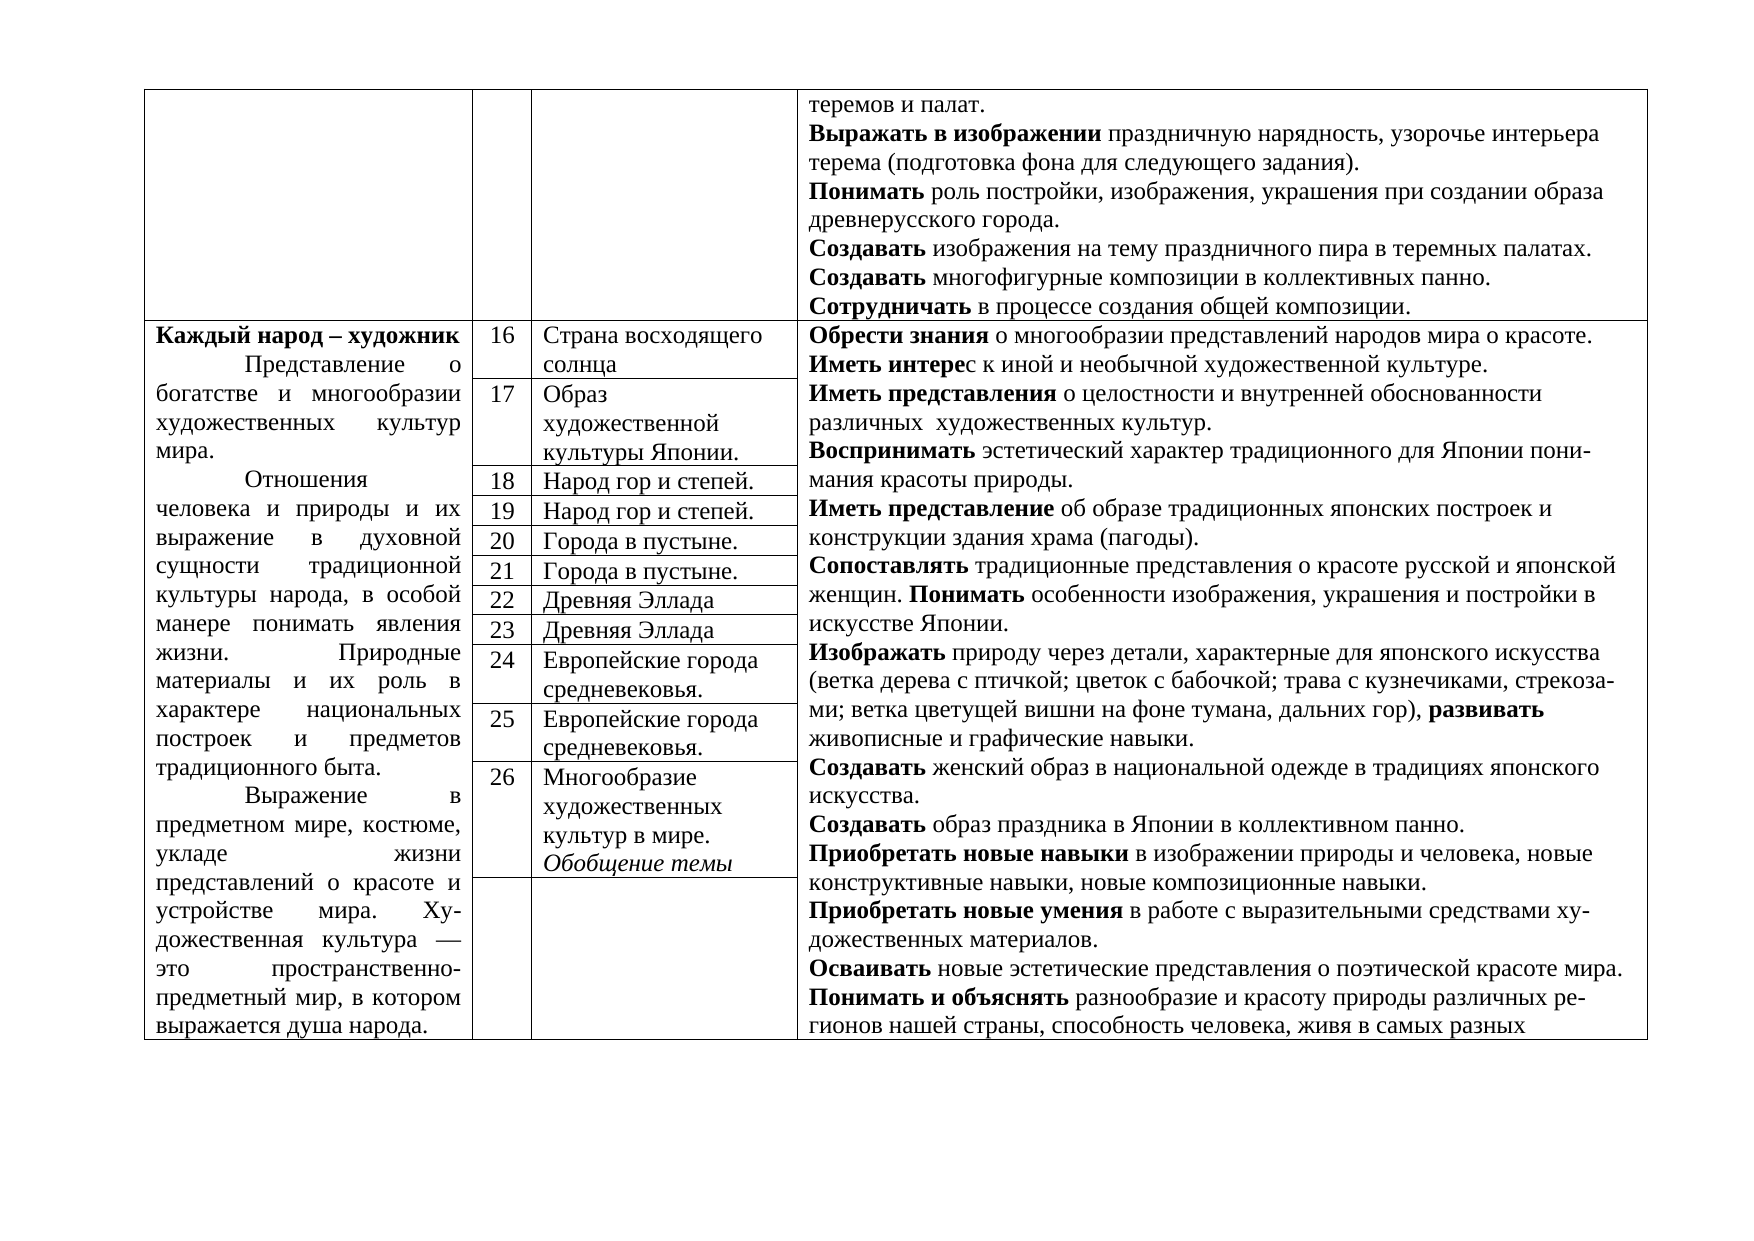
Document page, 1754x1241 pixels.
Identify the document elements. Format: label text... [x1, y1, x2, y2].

table_cell Многообразие художественных культур в мире. Обобщение темы [532, 762, 797, 877]
table_cell [532, 90, 797, 319]
table_cell [473, 878, 531, 1039]
table_cell Обрести знания о многообразии представлений народов мира о красоте. Иметь интерес к иной и необычной художественной культуре. Иметь представления о целостности и внутренней обоснованности различных художественных культур. Воспринимать эстетический характер традиционного для Японии понимания красоты природы. Иметь представление об образе традиционных японских построек и конструкции здания храма (пагоды). Сопоставлять традиционные представления о красоте русской и японской женщин. Понимать особенности изображения, украшения и постройки в искусстве Японии. Изображать природу через детали, характерные для японского искусства (ветка дерева с птичкой; цветок с бабочкой; трава с кузнечиками, стрекозами; ветка цветущей вишни на фоне тумана, дальних гор), развивать живописные и графические навыки. Создавать женский образ в национальной одежде в традициях японского искусства. Создавать образ праздника в Японии в коллективном панно. Приобретать новые навыки в изображении природы и человека, новые конструктивные навыки, новые композиционные навыки. Приобретать новые умения в работе с выразительными средствами художественных материалов. Осваивать новые эстетические представления о поэтической красоте мира. Понимать и объяснять разнообразие и красоту природы различных регионов нашей страны, способность человека, живя в самых разных природных условиях, создавать свою самобытную художественную культуру. Изображать сцены жизни людей в степи и в горах, передавать красоту пустых пространств и величия горного пейзажа. Овладевать живописными навыка ми в процессе создания самостоятельной творческой работы. Характеризовать особенности художественной культуры Средней Азии. Объяснять связь архитектурных построек с особенностями природы и природных материалов. Создавать образ древнего среднеазиатского города. Овладевать навыками конструирования из бумаги и орнаментальной графики. Эстетически воспринимать произведения искусства Древней Греции, выражать свое отношение к ним. Уметь отличать древнегреческие скульптурные и архитектурные произведения. Уметь характеризовать отличительные черты и конструктивные элементы древнегреческого храма, изменение образа при изменении пропорций постройки. Моделировать из бумаги конструкцию греческих храмов. Осваивать основы конструкции, соотношение основных пропорций фигуры человека. Изображать олимпийских спортсменов (фигуры в движении) и участников праздничного шествия (фигуры в традиционных одеждах). Создавать коллективные панно на тему древнегреческих праздников. Видеть и объяснять единство форм костюма и архитектуры, общее в их конструкции и украшениях. Использовать выразительные возможности пропорций в практической творческой работе. Создавать коллективное панно. Использовать и развивать навыки конструирования из бумаги (фасад храма). Развивать навыки изображения человека в условиях новой образной системы. Осознавать цельность каждой культуры, естественную взаимосвязь ее проявлений. Рассуждать о богатстве и многообразии художественных культур народов мира. Узнавать по предъявляемым произведениям художественные культуры, с которыми знакомились на уроках. Соотносить особенности традиционной культуры народов мира в высказываниях, эмоциональных оценках, собственной художественно творческой деятельности. Осознать как прекрасное то, что человечество столь богато разными художественными культурами. [798, 321, 1647, 1039]
table_cell Европейские города средневековья. [532, 645, 797, 703]
table_cell Города в пустыне. [532, 556, 797, 584]
table_cell Народ гор и степей. [532, 466, 797, 495]
table_cell Европейские города средневековья. [532, 704, 797, 761]
table_cell 25 [473, 704, 531, 761]
table_cell 20 [473, 526, 531, 555]
table_cell [532, 878, 797, 1039]
table_cell Древняя Эллада [532, 615, 797, 644]
table_cell 18 [473, 466, 531, 495]
table_cell Образ художественной культуры Японии. [532, 379, 797, 465]
table_cell 19 [473, 496, 531, 525]
table_cell 21 [473, 556, 531, 584]
table_cell Древняя Эллада [532, 586, 797, 614]
table_cell Страна восходящего солнца [532, 321, 797, 378]
table_cell 16 [473, 321, 531, 378]
table_cell Каждый народ – художник Представление о богатстве и многообразии художественных культур мира. Отношения человека и природы и их выражение в духовной сущности традиционной культуры народа, в особой манере понимать явления жизни. Природные материалы и их роль в характере национальных построек и предметов традиционного быта. Выражение в предметном мире, костюме, укладе жизни представлений о красоте и устройстве мира. Художественная культура — это пространственно-предметный мир, в котором выражается душа народа. Формирование эстетического отношения к иным художественным культурам. Формирование понимания единства культуры человечества и способности искусства объединять разные народы, способствовать взаимопониманию. [145, 321, 472, 1039]
table_cell [473, 90, 531, 319]
table_cell 24 [473, 645, 531, 703]
table_cell 26 [473, 762, 531, 877]
table_cell Народ гор и степей. [532, 496, 797, 525]
table_cell 22 [473, 586, 531, 614]
table_cell Города в пустыне. [532, 526, 797, 555]
table_cell 23 [473, 615, 531, 644]
table_cell 17 [473, 379, 531, 465]
